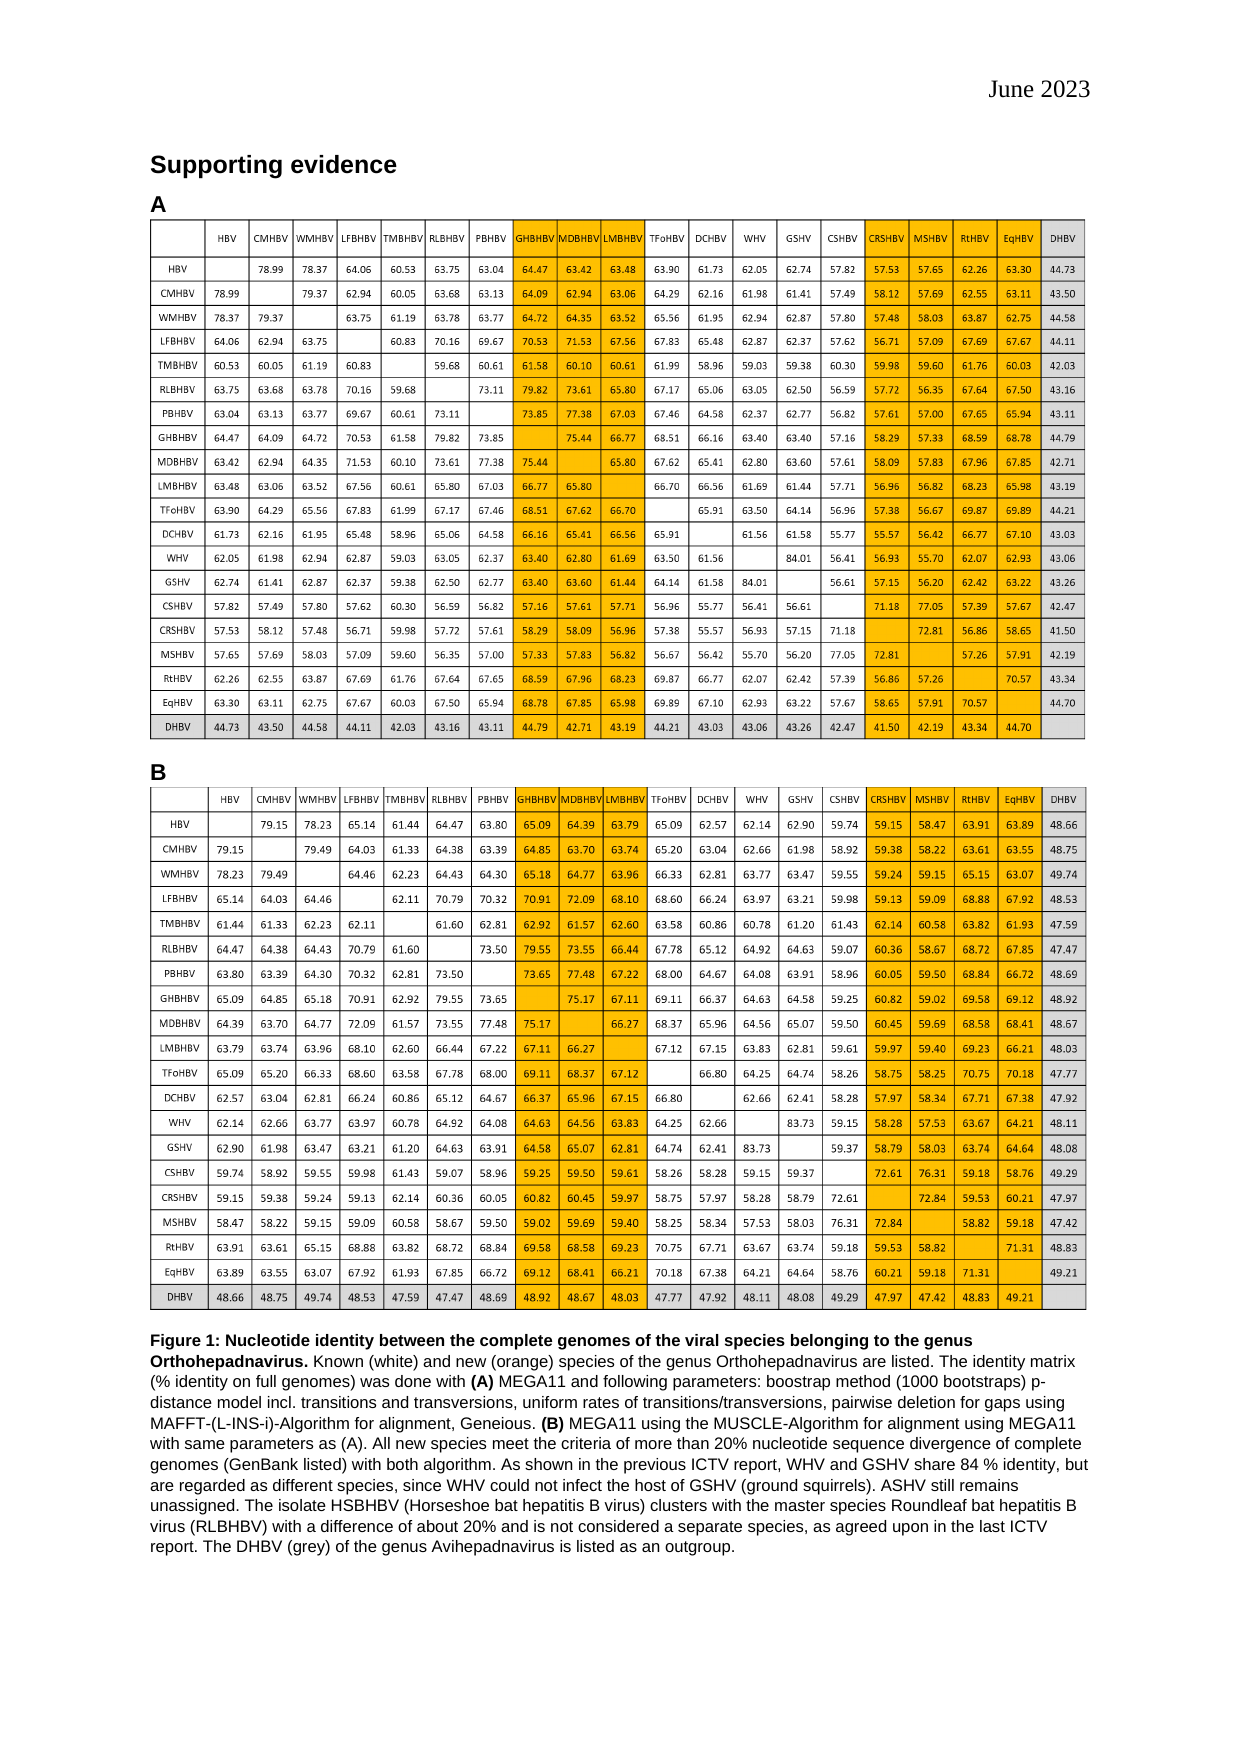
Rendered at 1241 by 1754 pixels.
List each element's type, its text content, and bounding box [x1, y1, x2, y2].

picture [150, 219, 1085, 740]
picture [150, 787, 1087, 1312]
text B [150, 758, 1090, 785]
text Supporting evidence [150, 150, 1090, 179]
text A [150, 191, 1090, 218]
text Figure 1: Nucleotide identity between the complete genomes of the viral species belonging to the genus Orthohepadnavirus. Known (white) and new (orange) species of the genus Orthohepadnavirus are listed. The identity matrix (% identity on full genomes) was done with (A) MEGA11 and following parameters: boostrap method (1000 bootstraps) p-distance model incl. transitions and transversions, uniform rates of transitions/transversions, pairwise deletion for gaps using MAFFT-(L-INS-i)-Algorithm for alignment, Geneious. (B) MEGA11 using the MUSCLE-Algorithm for alignment using MEGA11 with same parameters as (A). All new species meet the criteria of more than 20% nucleotide sequence divergence of complete genomes (GenBank listed) with both algorithm. As shown in the previous ICTV report, WHV and GSHV share 84 % identity, but are regarded as different species, since WHV could not infect the host of GSHV (ground squirrels). ASHV still remains unassigned. The isolate HSBHBV (Horseshoe bat hepatitis B virus) clusters with the master species Roundleaf bat hepatitis B virus (RLBHBV) with a difference of about 20% and is not considered a separate species, as agreed upon in the last ICTV report. The DHBV (grey) of the genus Avihepadnavirus is listed as an outgroup. [150, 1331, 1090, 1556]
